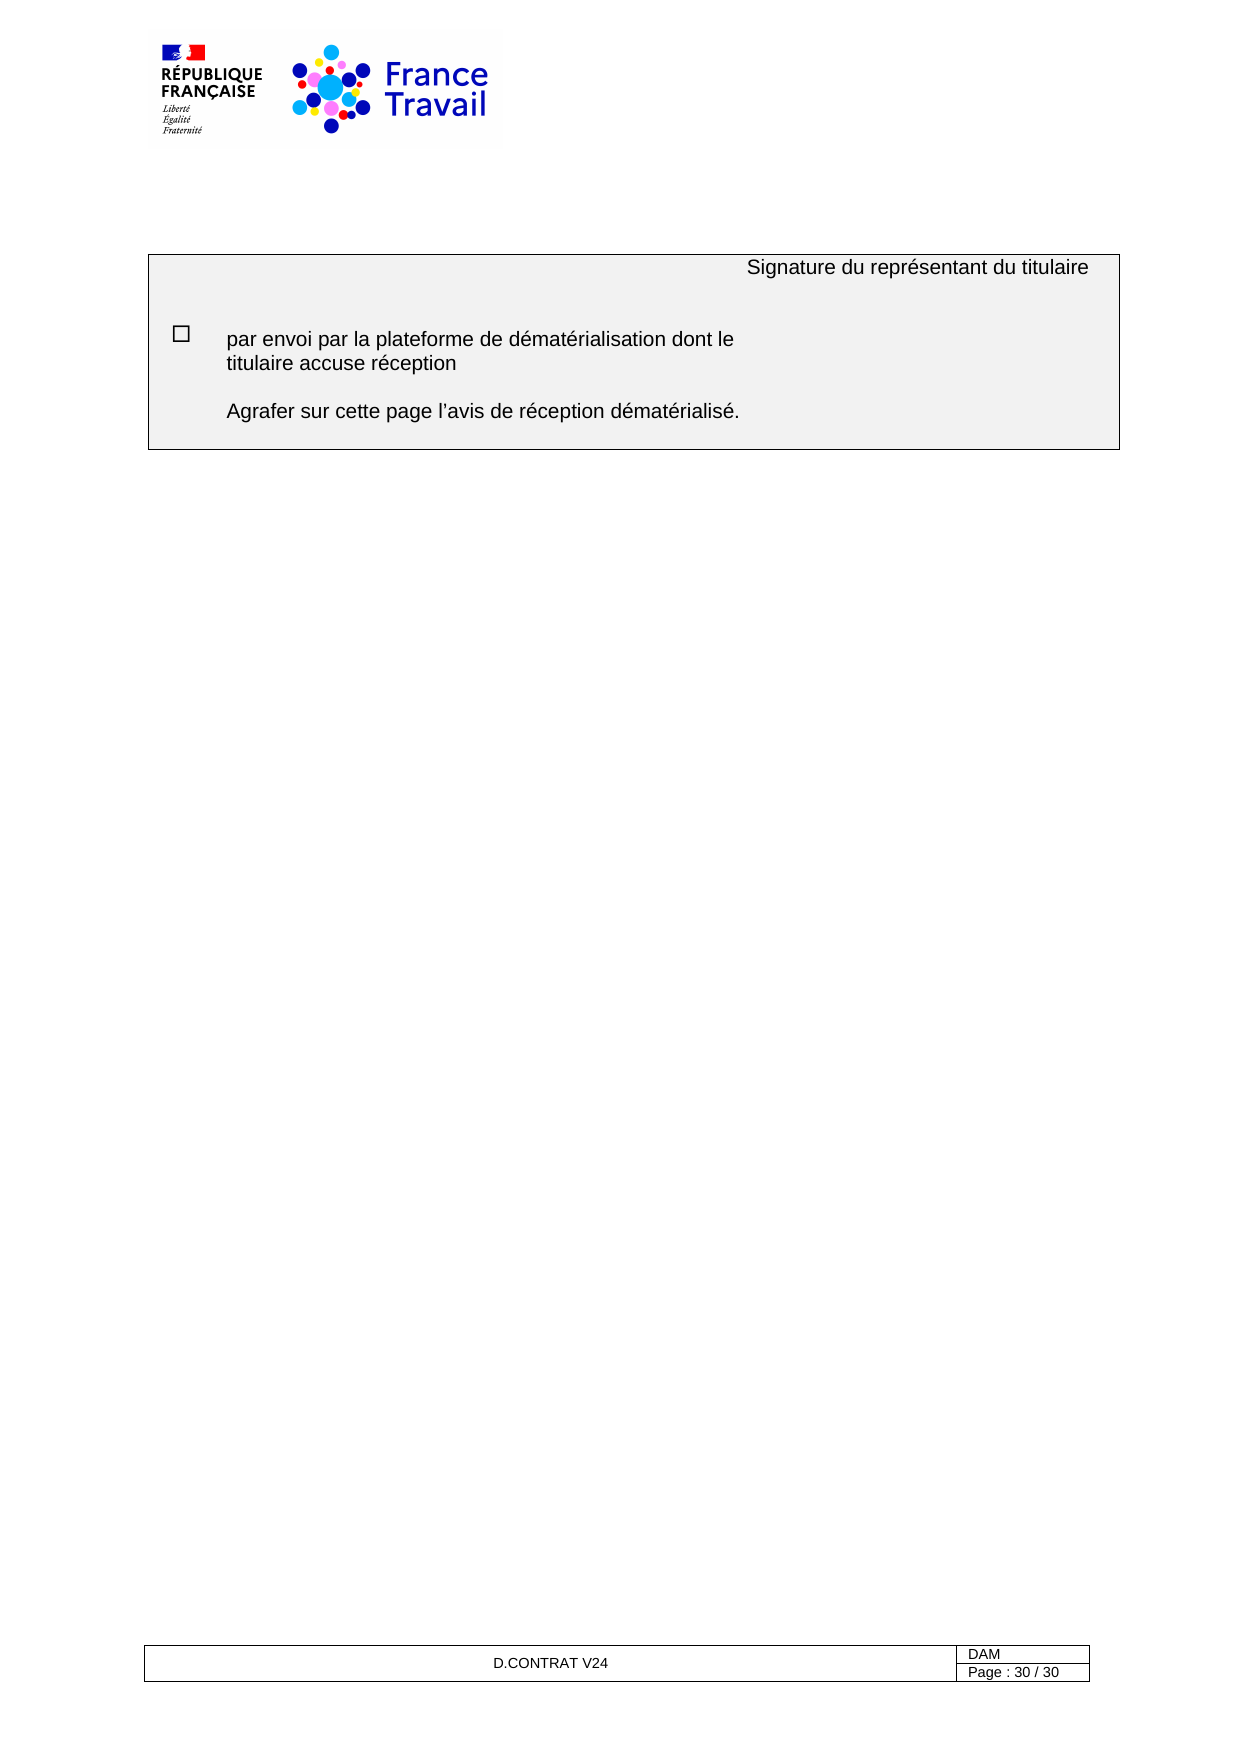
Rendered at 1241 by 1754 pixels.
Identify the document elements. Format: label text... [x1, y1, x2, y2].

picture [147, 29, 503, 149]
table_header Est remise au titulaire, à titre de notification du présent marché, une copie du présent contrat [149, 255, 1119, 449]
